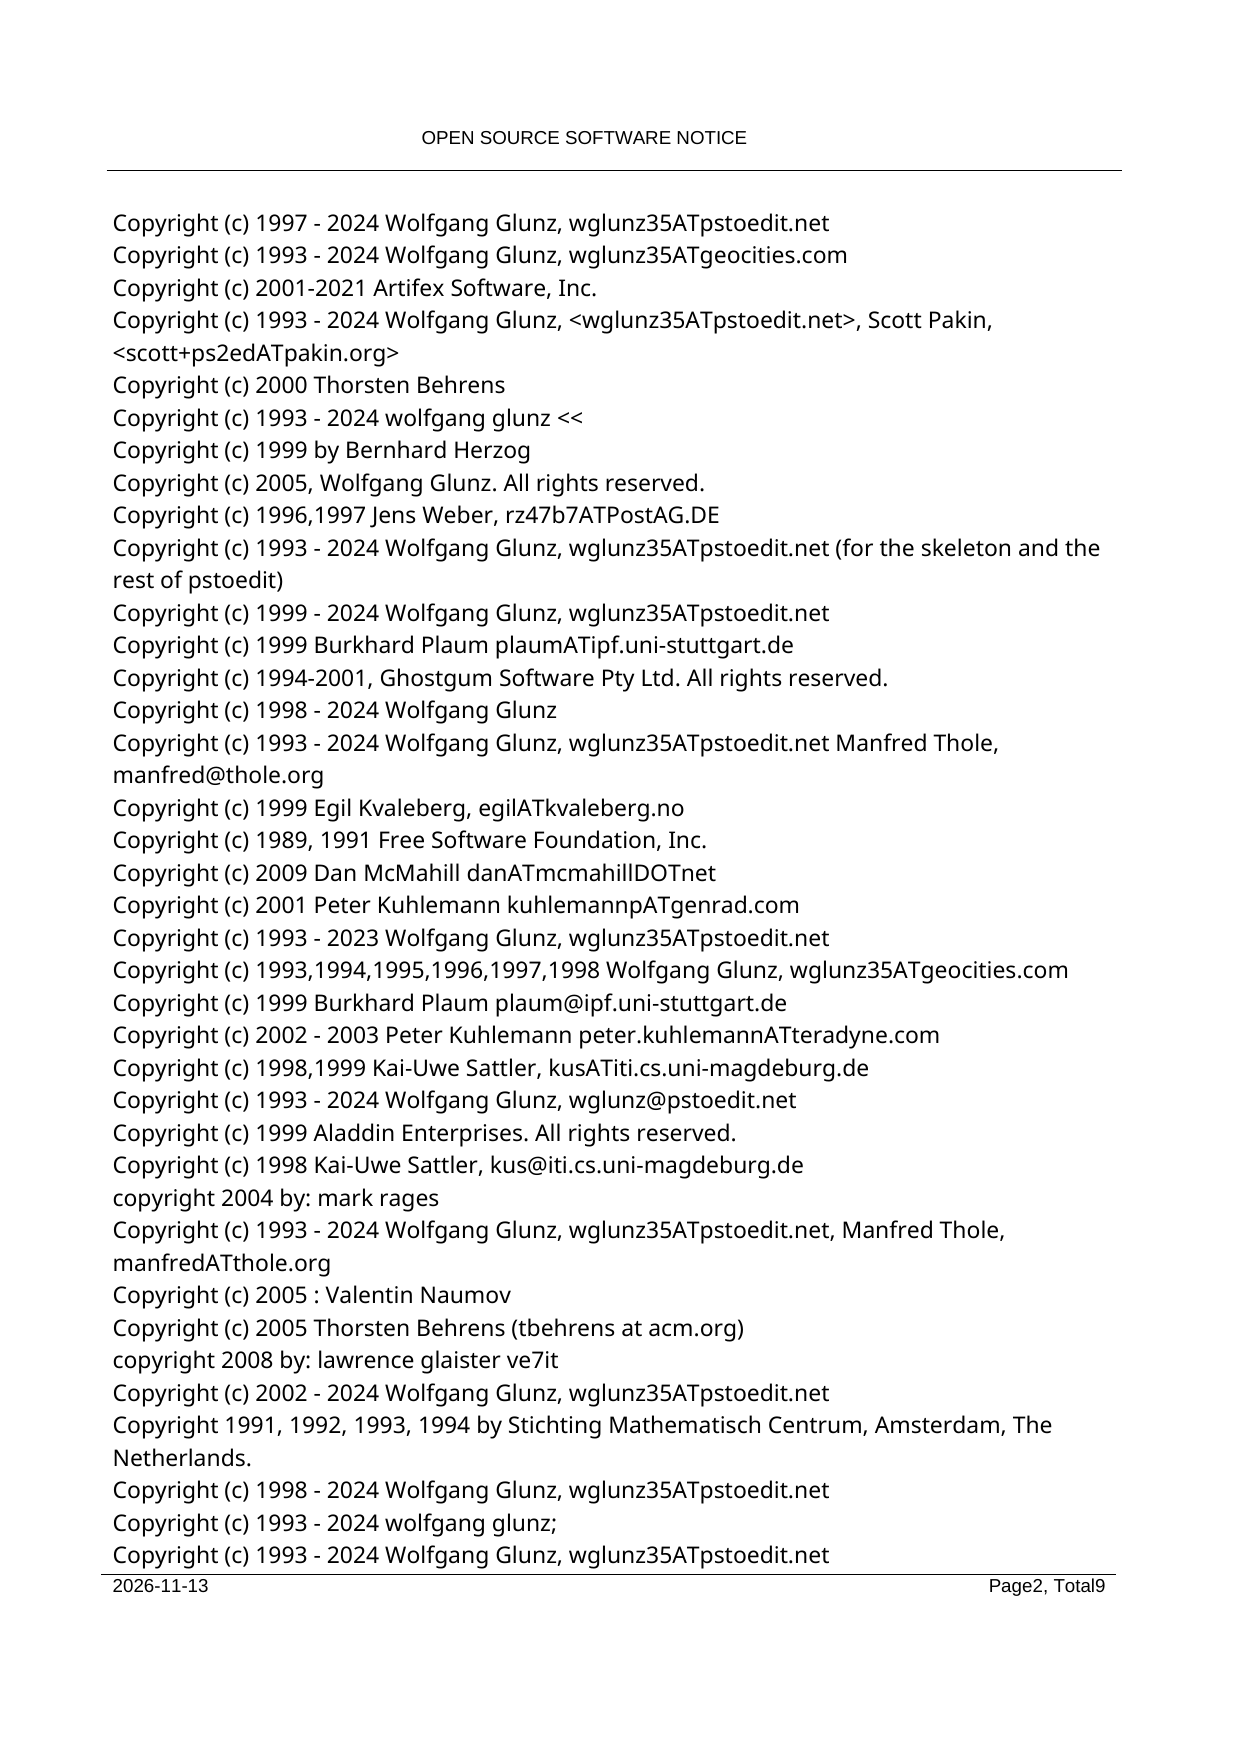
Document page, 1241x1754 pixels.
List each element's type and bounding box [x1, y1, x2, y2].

text [112, 206, 1128, 1571]
